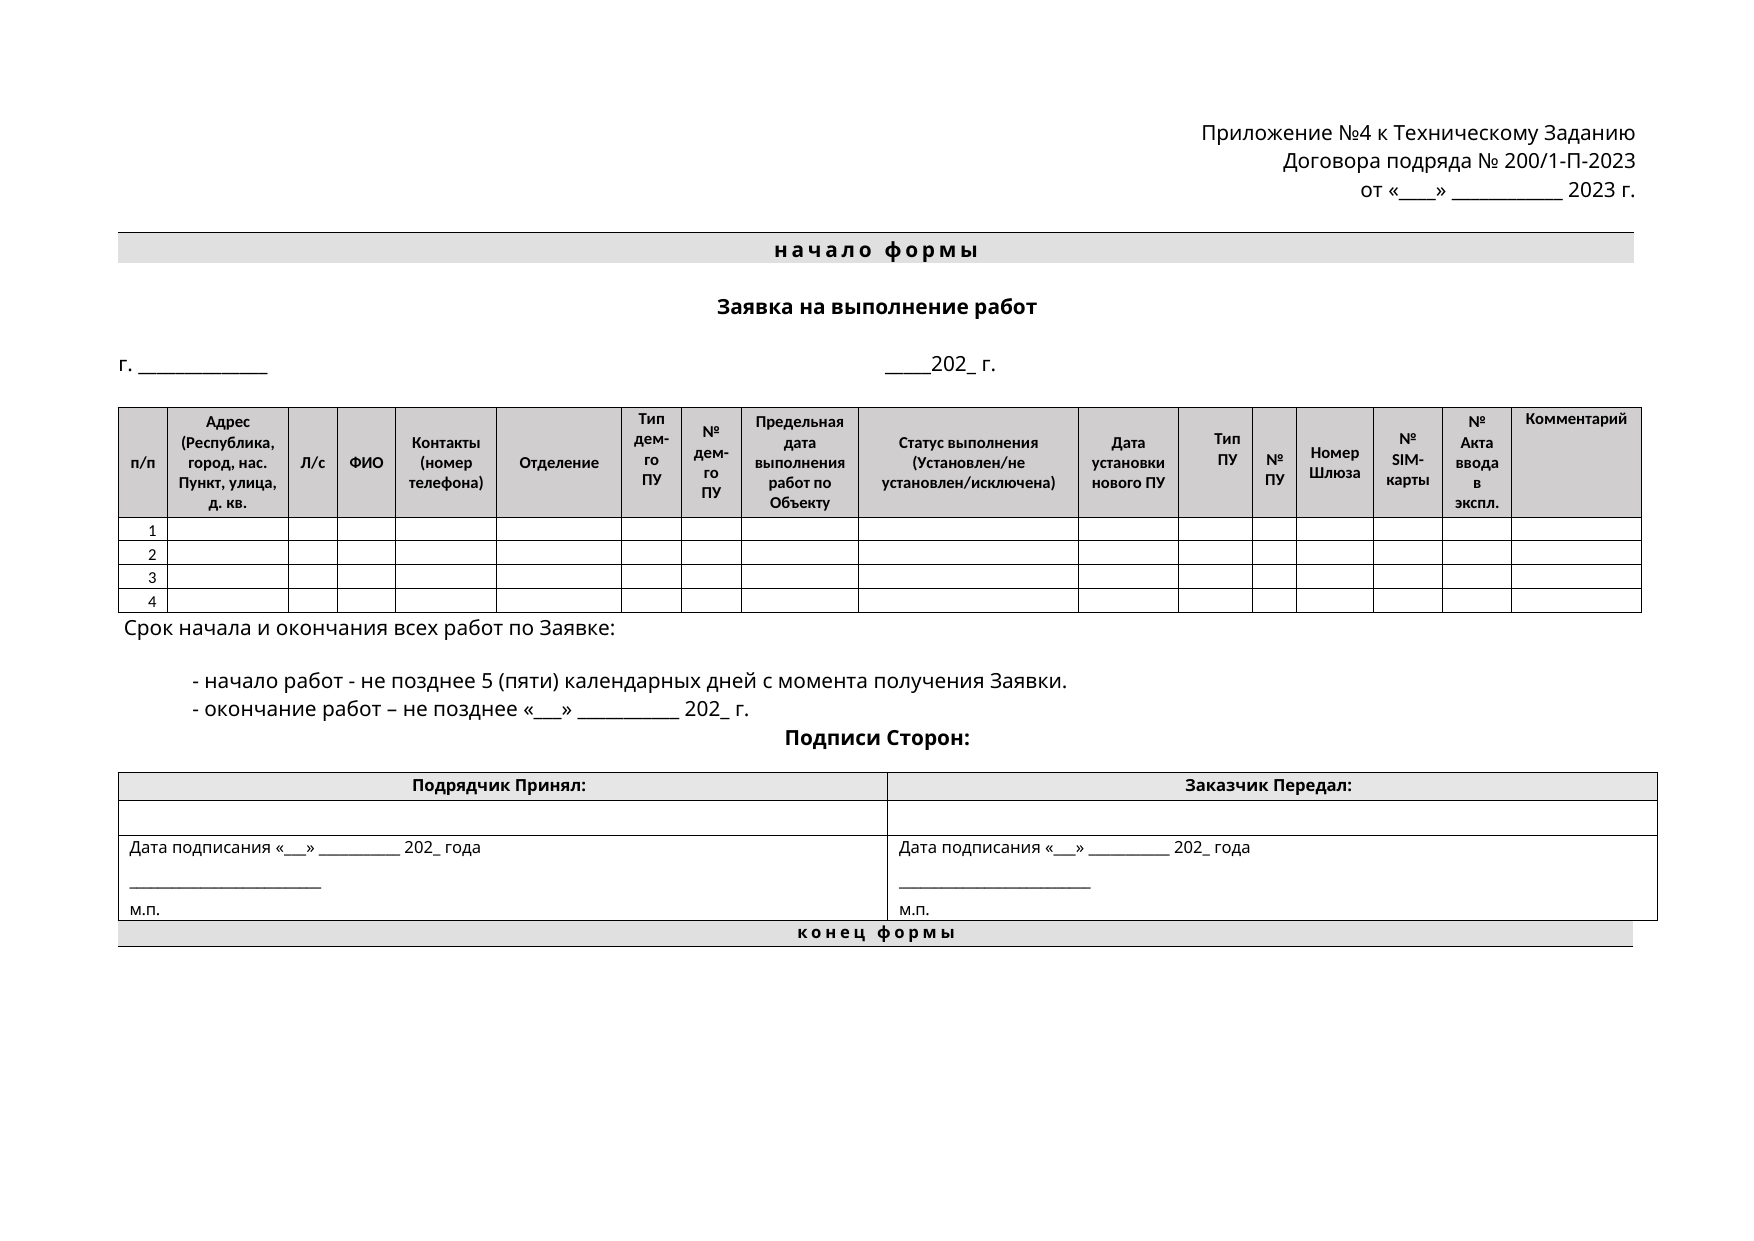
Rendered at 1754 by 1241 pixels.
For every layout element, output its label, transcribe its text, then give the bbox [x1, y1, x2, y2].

table_cell [622, 518, 681, 540]
table_cell [1079, 541, 1178, 564]
table_cell [338, 541, 395, 564]
table_cell [289, 589, 337, 612]
text Срок начала и окончания всех работ по Заявке: [118, 613, 1636, 641]
table_cell [622, 565, 681, 588]
table_cell [1297, 565, 1373, 588]
table_cell [289, 565, 337, 588]
table_cell [338, 589, 395, 612]
table_cell [742, 541, 858, 564]
table_cell [1512, 541, 1641, 564]
table_header № SIM-карты [1374, 408, 1442, 517]
table_header Тип ПУ [1202, 408, 1252, 517]
table_header № Акта ввода в экспл. [1443, 408, 1511, 517]
table_cell 2 [119, 541, 167, 564]
table_cell [1374, 589, 1442, 612]
table_header Заказчик Передал: [888, 773, 1657, 800]
table_header Тип дем-го ПУ [622, 408, 681, 517]
text Приложение №4 к Техническому Заданию [118, 118, 1636, 147]
table_cell [497, 541, 621, 564]
table_cell [859, 589, 1078, 612]
table_cell [497, 518, 621, 540]
table_cell [682, 541, 741, 564]
text от «____» ____________ 2023 г. [709, 175, 1636, 203]
table_cell [1297, 589, 1373, 612]
table_cell [1374, 518, 1442, 540]
table_cell [1202, 518, 1252, 540]
table_cell [1253, 541, 1296, 564]
table_header № дем-го ПУ [682, 408, 741, 517]
table_cell [1443, 541, 1511, 564]
table_cell [1202, 565, 1252, 588]
text - начало работ - не позднее 5 (пяти) календарных дней с момента получения Заявки. [192, 666, 1636, 694]
table_cell [622, 589, 681, 612]
table_cell [119, 801, 887, 835]
table_cell [1179, 518, 1202, 540]
table_cell [289, 541, 337, 564]
table_cell [338, 565, 395, 588]
table_header Подрядчик Принял: [119, 773, 887, 800]
table_header Отделение [497, 408, 621, 517]
text Заявка на выполнение работ [118, 292, 1636, 320]
table_cell Дата подписания «___» ___________ 202_ года ___________________________ м.п. [119, 836, 887, 920]
table_cell [742, 518, 858, 540]
table_cell [859, 541, 1078, 564]
table_header Дата установки нового ПУ [1079, 408, 1178, 517]
table_header Л/с [289, 408, 337, 517]
table_cell [1512, 589, 1641, 612]
table_cell [742, 565, 858, 588]
table_cell [682, 518, 741, 540]
table_cell [396, 541, 496, 564]
table_header ФИО [338, 408, 395, 517]
table_cell [396, 589, 496, 612]
table_header Комментарий [1512, 408, 1641, 517]
text конец формы [118, 921, 1633, 946]
text - окончание работ – не позднее «___» ___________ 202_ г. [192, 694, 1636, 723]
table_header Контакты (номер телефона) [396, 408, 496, 517]
table_cell [682, 565, 741, 588]
table_cell [289, 518, 337, 540]
table_cell [859, 565, 1078, 588]
table_cell [168, 589, 288, 612]
table_cell [168, 541, 288, 564]
table_cell [1079, 565, 1178, 588]
table_cell [1443, 589, 1511, 612]
table_header Предельная дата выполнения работ по Объекту [742, 408, 858, 517]
table_cell [396, 518, 496, 540]
table_cell [497, 565, 621, 588]
table_cell 4 [119, 589, 167, 612]
text г. ______________ _____202_ г. [118, 349, 1636, 378]
table_cell [1179, 541, 1202, 564]
table_cell [1512, 518, 1641, 540]
table_cell [168, 518, 288, 540]
table_cell [1253, 589, 1296, 612]
table_cell [1297, 518, 1373, 540]
table_header п/п [119, 408, 167, 517]
table_cell [1202, 589, 1252, 612]
table_cell [682, 589, 741, 612]
table_cell [396, 565, 496, 588]
table_cell [742, 589, 858, 612]
text Договора подряда № 200/1-П-2023 [650, 147, 1636, 175]
table_cell [1079, 518, 1178, 540]
table_cell [1179, 589, 1202, 612]
table_cell [1079, 589, 1178, 612]
table_cell [1374, 565, 1442, 588]
table_cell [168, 565, 288, 588]
table_header № ПУ [1253, 408, 1296, 517]
table_cell [1512, 565, 1641, 588]
table_cell [1179, 565, 1202, 588]
table_cell [1202, 541, 1252, 564]
table_header Номер Шлюза [1297, 408, 1373, 517]
table_cell [1297, 541, 1373, 564]
table_cell [338, 518, 395, 540]
table_cell [1443, 565, 1511, 588]
table_header Адрес (Республика, город, нас. Пункт, улица, д. кв. [168, 408, 288, 517]
table_cell [497, 589, 621, 612]
table_cell [1253, 518, 1296, 540]
text начало формы [118, 233, 1634, 263]
table_cell [622, 541, 681, 564]
table_cell [888, 801, 1657, 835]
table_cell [1374, 541, 1442, 564]
table_cell [1253, 565, 1296, 588]
table_cell 3 [119, 565, 167, 588]
table_cell [859, 518, 1078, 540]
table_cell Дата подписания «___» ___________ 202_ года ___________________________ м.п. [888, 836, 1657, 920]
table_cell [1443, 518, 1511, 540]
table_header [1179, 408, 1202, 517]
table_header Статус выполнения (Установлен/не установлен/исключена) [859, 408, 1078, 517]
table_cell 1 [119, 518, 167, 540]
text Подписи Сторон: [118, 723, 1636, 751]
